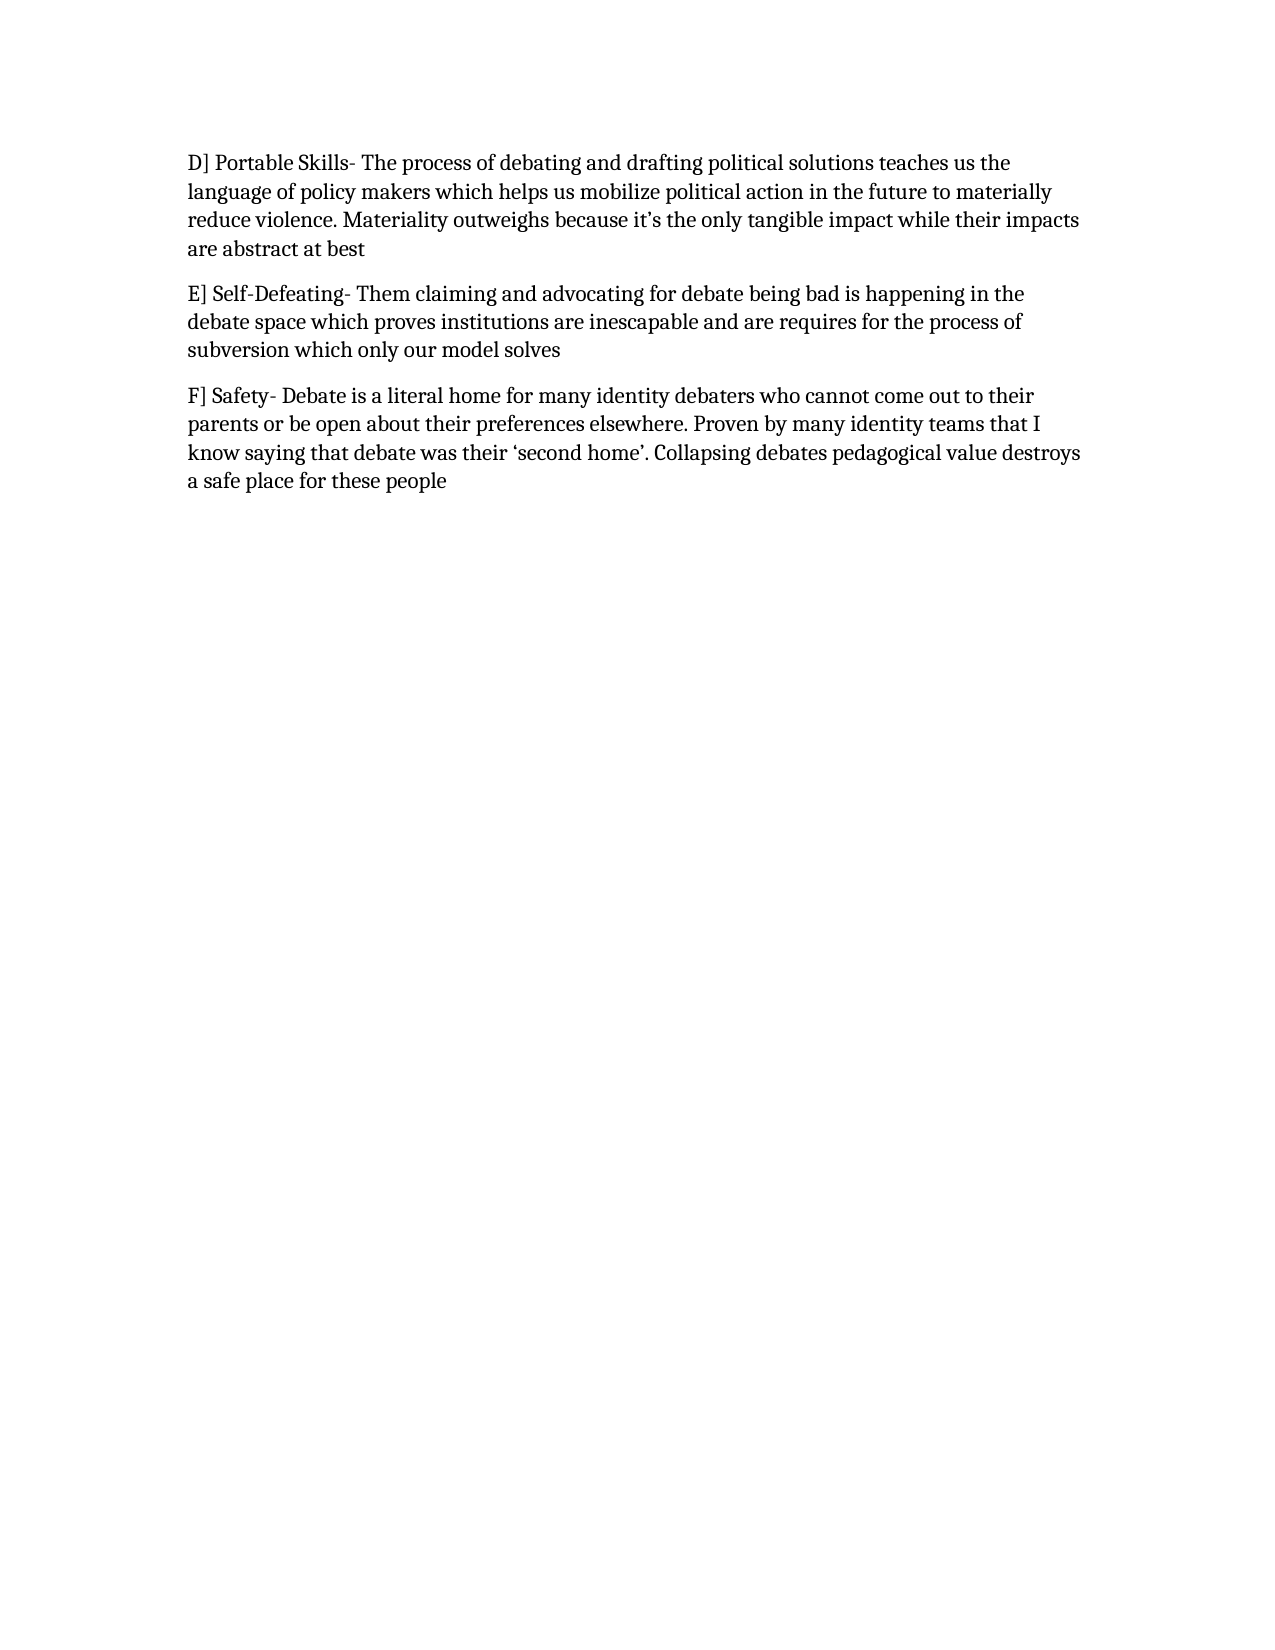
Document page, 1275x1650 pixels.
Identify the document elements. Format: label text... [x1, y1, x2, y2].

text F] Safety- Debate is a literal home for many identity debaters who cannot come out to their parents or be open about their preferences elsewhere. Proven by many identity teams that I know saying that debate was their ‘second home’. Collapsing debates pedagogical value destroys a safe place for these people [187, 382, 1087, 494]
text E] Self-Defeating- Them claiming and advocating for debate being bad is happening in the debate space which proves institutions are inescapable and are requires for the process of subversion which only our model solves [187, 280, 1087, 364]
text D] Portable Skills- The process of debating and drafting political solutions teaches us the language of policy makers which helps us mobilize political action in the future to materially reduce violence. Materiality outweighs because it’s the only tangible impact while their impacts are abstract at best [187, 150, 1087, 262]
